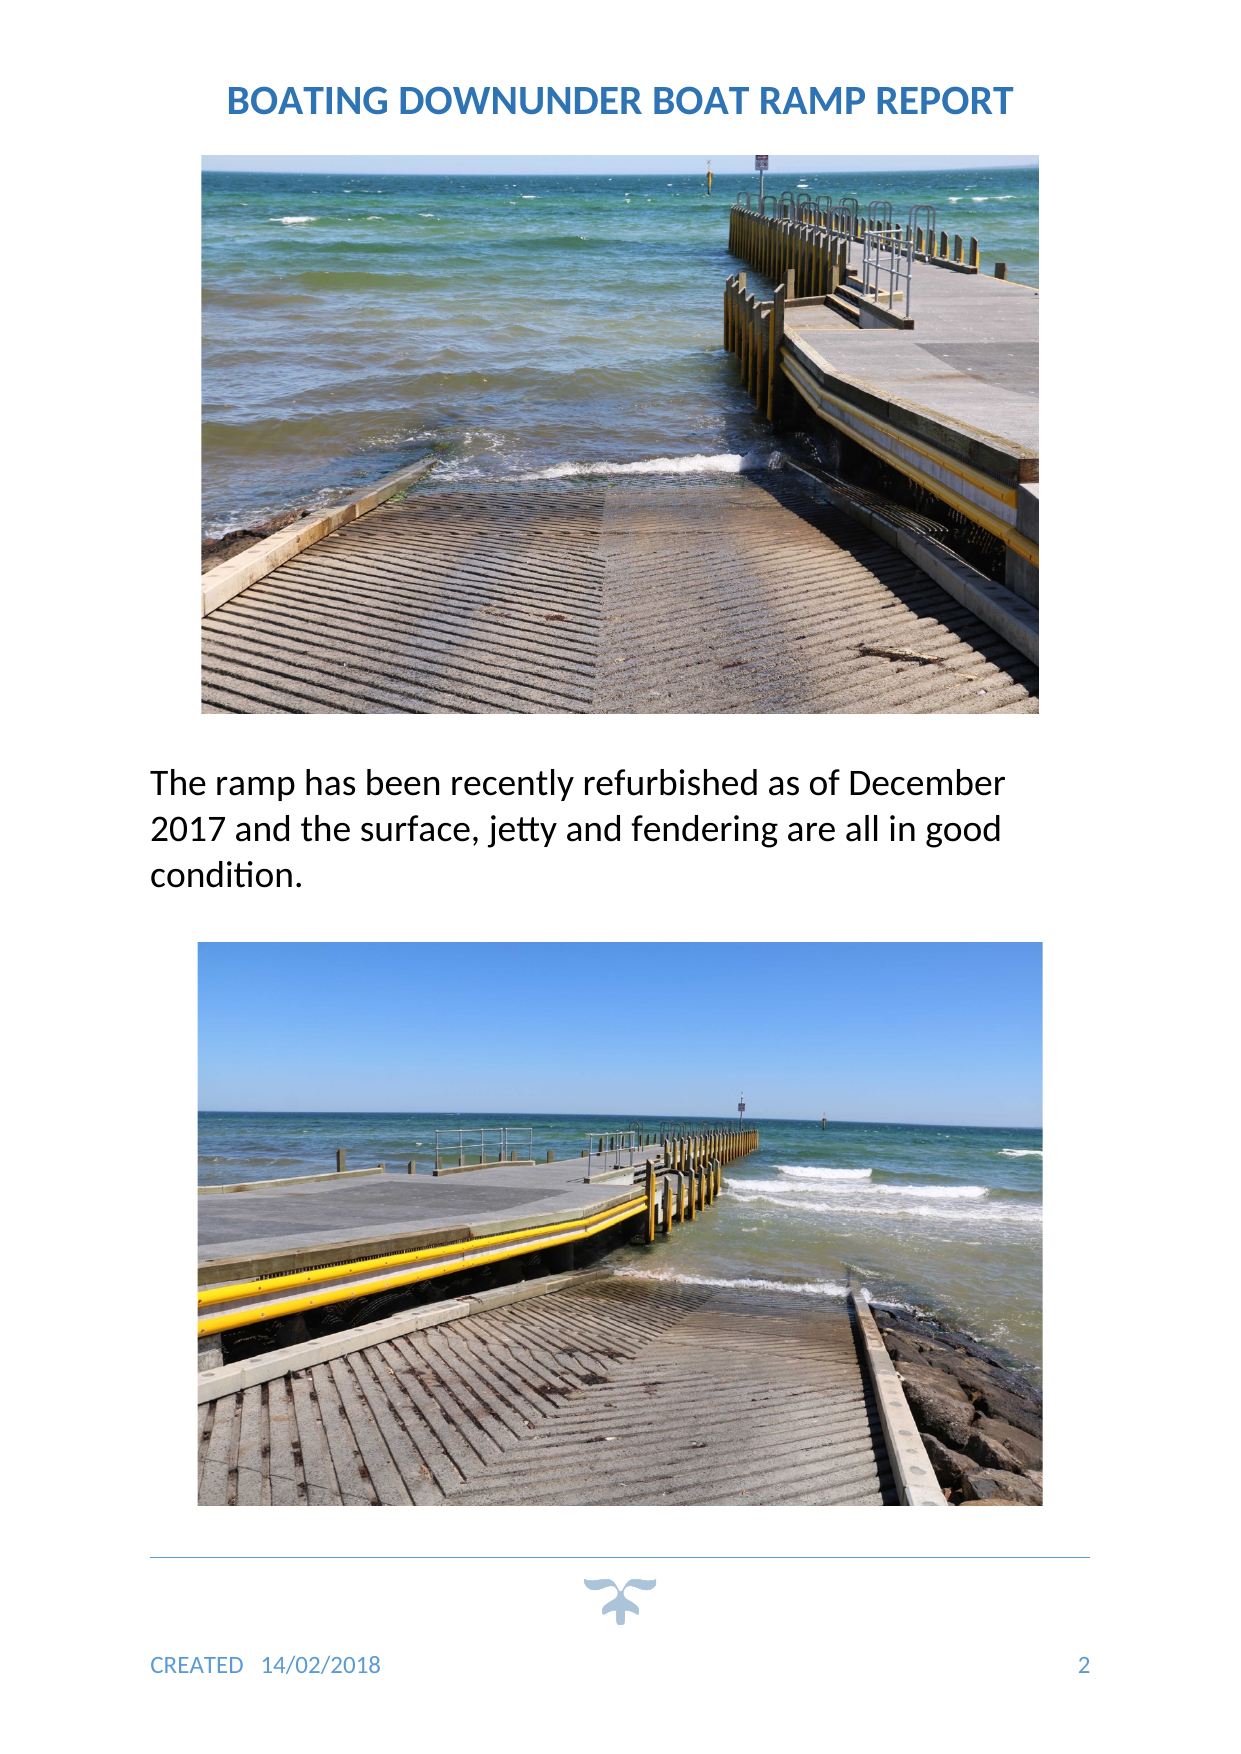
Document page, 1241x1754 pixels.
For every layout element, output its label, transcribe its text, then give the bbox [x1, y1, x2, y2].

picture [201, 155, 1039, 714]
picture [197, 942, 1043, 1506]
text The ramp has been recently refurbished as of December 2017 and the surface, jetty and fendering are all in good condition. [150, 759, 1090, 897]
